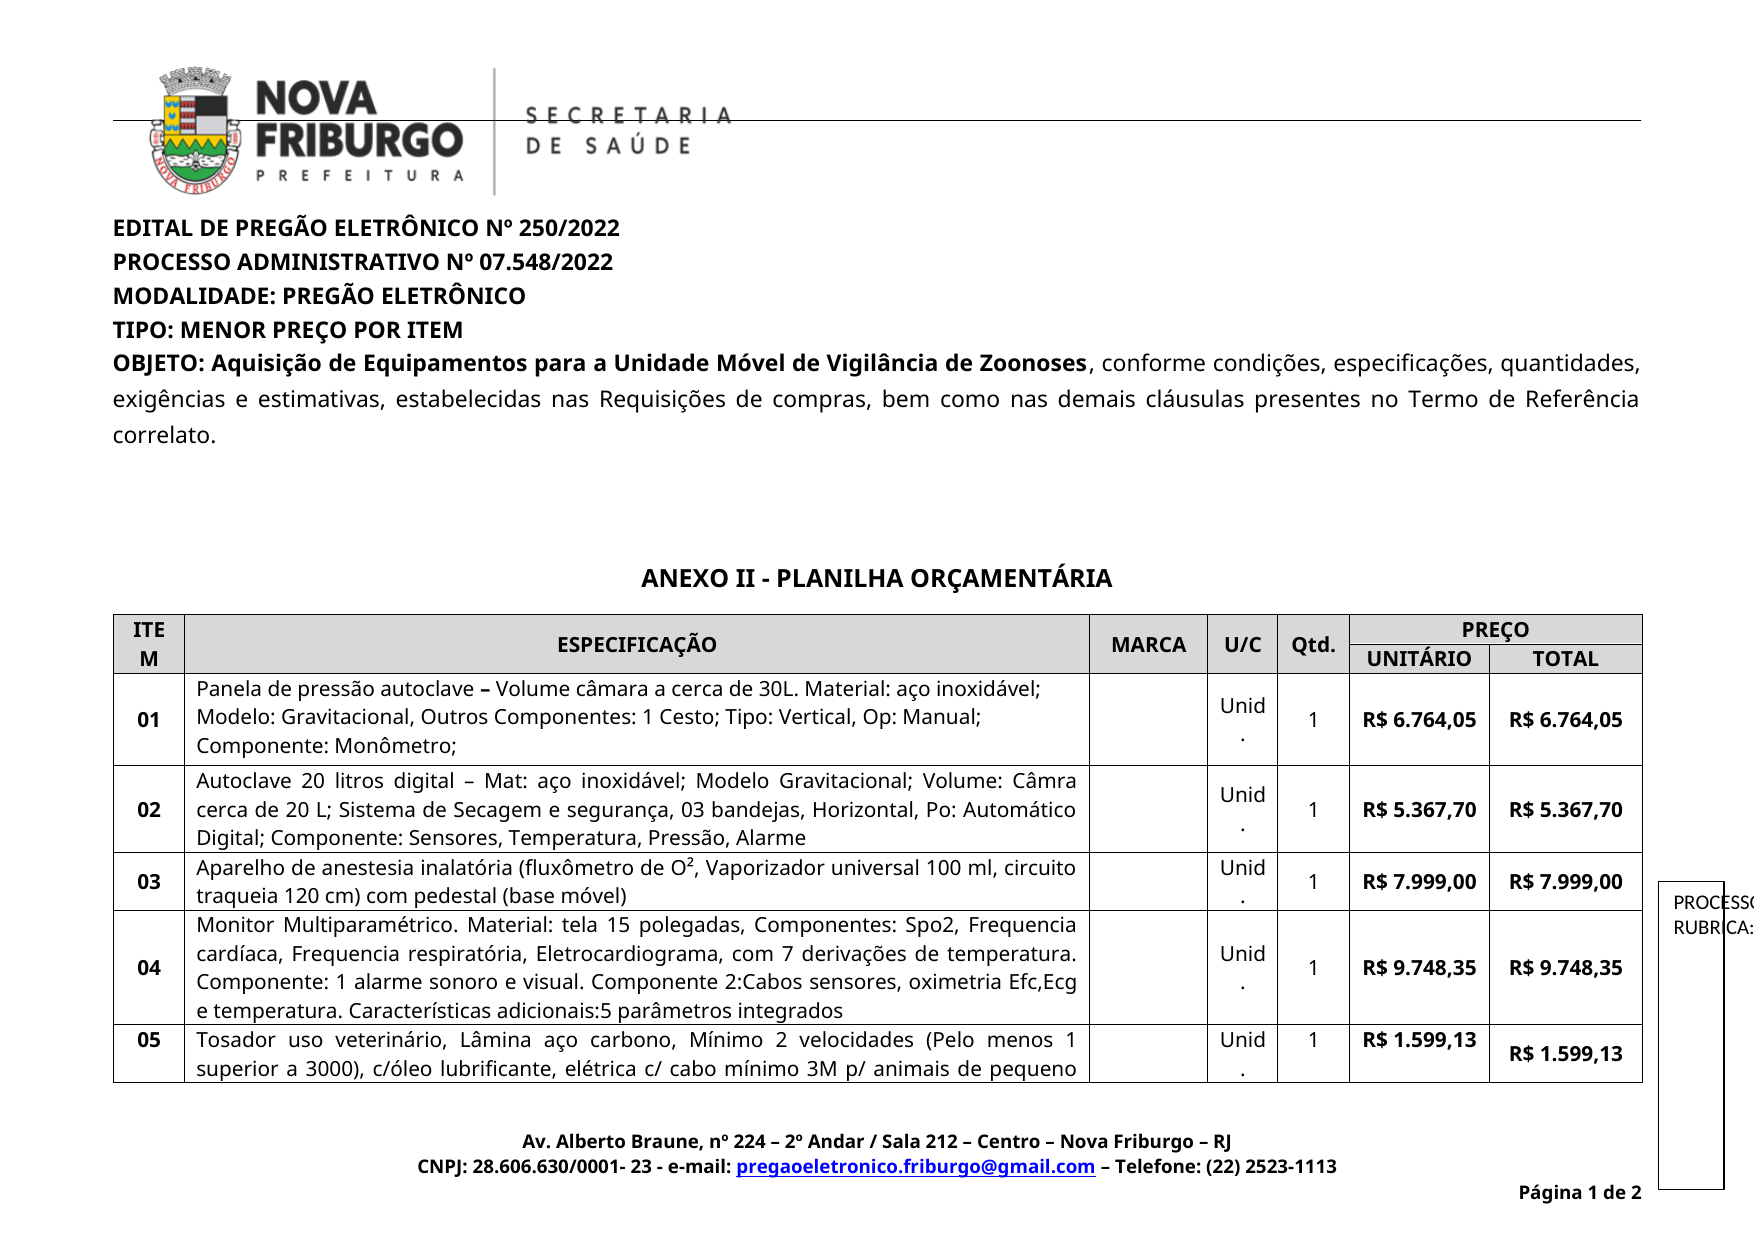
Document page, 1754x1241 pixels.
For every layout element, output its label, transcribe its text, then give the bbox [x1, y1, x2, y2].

table_cell Unid. [1208, 766, 1277, 852]
table_cell R$ 9.748,35 [1350, 911, 1489, 1024]
table_cell R$ 6.764,05 [1350, 674, 1489, 765]
table_cell 1 [1278, 911, 1349, 1024]
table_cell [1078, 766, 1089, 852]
table_cell Unid. [1208, 911, 1277, 1024]
table_cell 04 [114, 911, 184, 1024]
table_cell Unid. [1208, 1025, 1277, 1082]
table_cell R$ 5.367,70 [1350, 766, 1489, 852]
text OBJETO: Aquisição de Equipamentos para a Unidade Móvel de Vigilância de Zoonoses, conforme condições, especificações, quantidades, exigências e estimativas, estabelecidas nas Requisições de compras, bem como nas demais cláusulas presentes no Termo de Referência correlato. [112, 347, 1641, 451]
table_cell R$ 1.599,13 [1490, 1025, 1642, 1082]
table_cell R$ 1.599,13 [1350, 1025, 1489, 1082]
text PROCESSO ADMINISTRATIVO Nº 07.548/2022 [112, 246, 1641, 277]
table_header Qtd. [1278, 615, 1349, 673]
table_cell 1 [1278, 1025, 1349, 1082]
table_cell [1090, 911, 1207, 1024]
table_cell R$ 7.999,00 [1490, 853, 1642, 909]
table_cell 02 [114, 766, 184, 852]
table_cell 05 [114, 1025, 184, 1082]
table_header MARCA [1090, 615, 1207, 673]
table_cell 03 [114, 853, 184, 909]
table_cell [1090, 766, 1207, 852]
table_cell Aparelho de anestesia inalatória (fluxômetro de O², Vaporizador universal 100 ml, circuito traqueia 120 cm) com pedestal (base móvel) [185, 853, 1089, 909]
picture [137, 55, 748, 210]
table_header ITEM [114, 615, 184, 673]
table_cell 1 [1278, 766, 1349, 852]
table_cell R$ 6.764,05 [1490, 674, 1642, 765]
table_cell R$ 5.367,70 [1490, 766, 1642, 852]
table_cell Monitor Multiparamétrico. Material: tela 15 polegadas, Componentes: Spo2, Frequencia cardíaca, Frequencia respiratória, Eletrocardiograma, com 7 derivações de temperatura. Componente: 1 alarme sonoro e visual. Componente 2:Cabos sensores, oximetria Efc,Ecg e temperatura. Características adicionais:5 parâmetros integrados [185, 911, 1089, 1024]
table_cell UNITÁRIO [1350, 645, 1489, 673]
table_header U/C [1208, 615, 1277, 673]
table_cell [1090, 853, 1207, 909]
table_cell Unid. [1208, 853, 1277, 909]
table_cell 1 [1278, 853, 1349, 909]
table_cell Unid. [1208, 674, 1277, 765]
table_cell R$ 9.748,35 [1490, 911, 1642, 1024]
table_cell 01 [114, 674, 184, 765]
text TIPO: MENOR PREÇO POR ITEM [112, 313, 1641, 345]
table_cell TOTAL [1490, 645, 1642, 673]
table_header ESPECIFICAÇÃO [185, 615, 1089, 673]
table_header PREÇO [1350, 615, 1642, 643]
text EDITAL DE PREGÃO ELETRÔNICO Nº 250/2022 [112, 150, 1641, 243]
table_cell [1090, 1025, 1207, 1082]
table_cell R$ 7.999,00 [1350, 853, 1489, 909]
table_cell [1090, 674, 1207, 765]
table_cell Panela de pressão autoclave – Volume câmara a cerca de 30L. Material: aço inoxidável; Modelo: Gravitacional, Outros Componentes: 1 Cesto; Tipo: Vertical, Op: Manual; Componente: Monômetro; [185, 674, 1089, 765]
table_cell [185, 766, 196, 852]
text MODALIDADE: PREGÃO ELETRÔNICO [112, 280, 1641, 311]
text ANEXO II - PLANILHA ORÇAMENTÁRIA [112, 561, 1641, 594]
table_cell 1 [1278, 674, 1349, 765]
